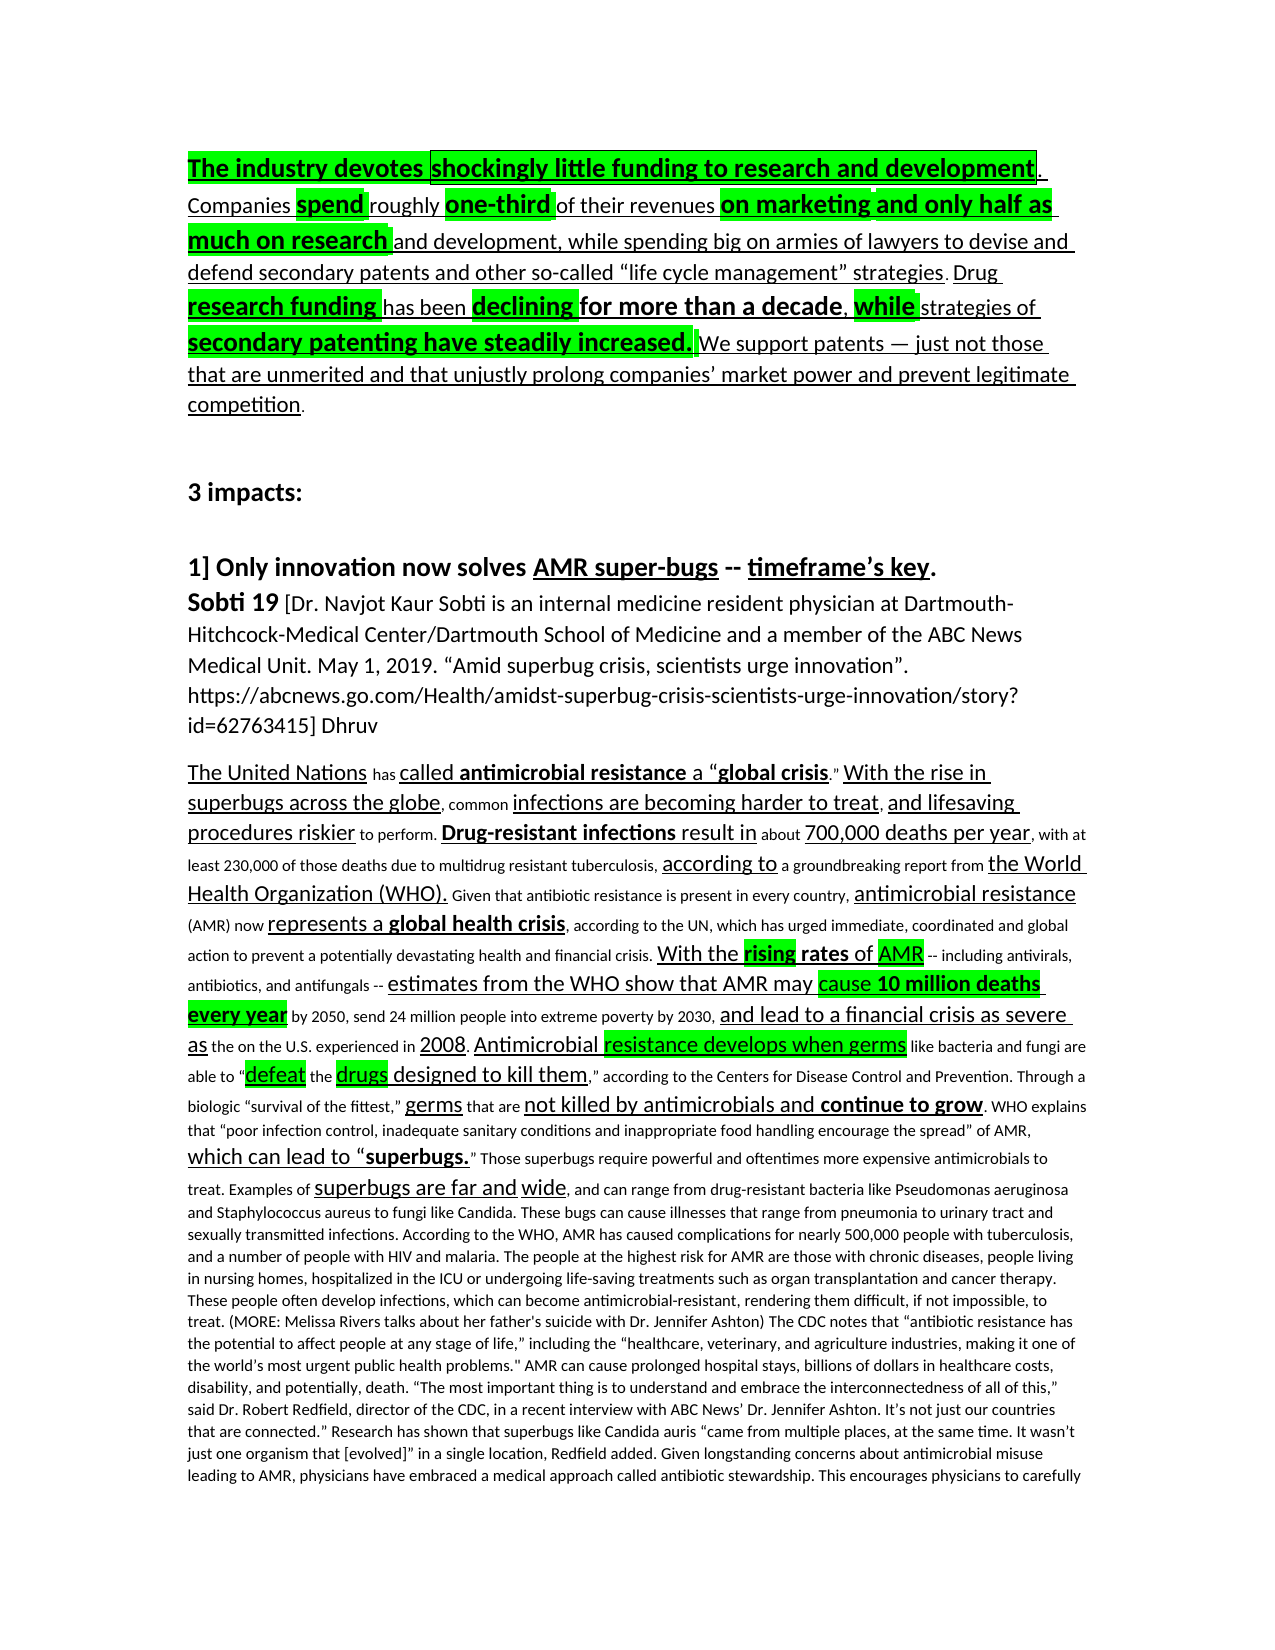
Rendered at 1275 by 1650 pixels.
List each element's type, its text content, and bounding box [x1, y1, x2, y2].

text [187, 150, 1087, 418]
text 1] Only innovation now solves AMR super-bugs -- timeframe’s key. [187, 550, 1087, 583]
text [187, 758, 1087, 1485]
text 3 impacts: [187, 476, 1087, 509]
text Sobti 19 [Dr. Navjot Kaur Sobti is an internal medicine resident physician at Dartmouth-Hitchcock-Medical Center/Dartmouth School of Medicine and a member of the ABC News Medical Unit. May 1, 2019. “Amid superbug crisis, scientists urge innovation”. https://abcnews.go.com/Health/amidst-superbug-crisis-scientists-urge-innovation/story?id=62763415] Dhruv [187, 585, 1087, 739]
